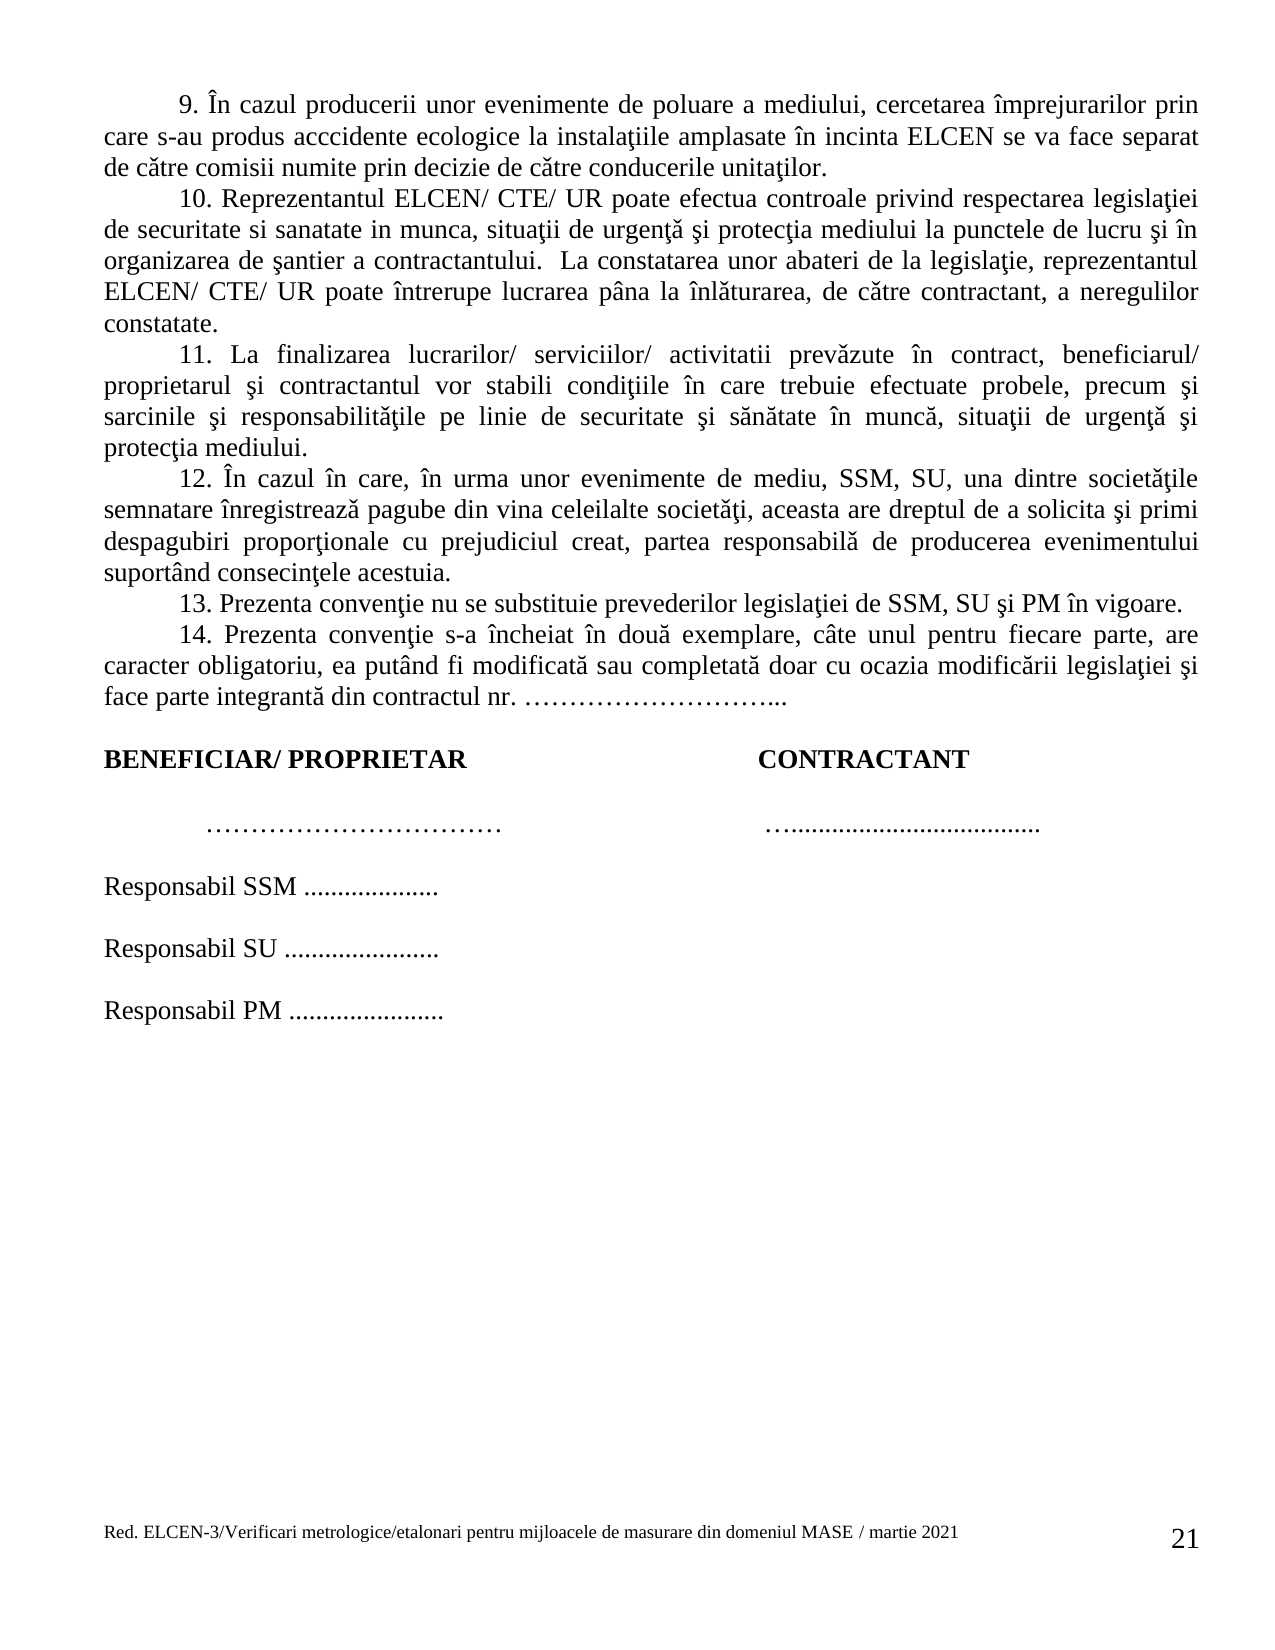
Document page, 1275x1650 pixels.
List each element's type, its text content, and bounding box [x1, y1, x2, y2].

text …………………………… …..................................... [103, 807, 1200, 838]
text 12. În cazul în care, în urma unor evenimente de mediu, SSM, SU, una dintre societǎţile semnatare înregistreazǎ pagube din vina celeilalte societǎţi, aceasta are dreptul de a solicita şi primi despagubiri proporţionale cu prejudiciul creat, partea responsabilǎ de producerea evenimentului suportând consecinţele acestuia. [103, 462, 1200, 587]
text 9. În cazul producerii unor evenimente de poluare a mediului, cercetarea împrejurarilor prin care s-au produs acccidente ecologice la instalaţiile amplasate în incinta ELCEN se va face separat de cǎtre comisii numite prin decizie de cǎtre conducerile unitaţilor. [103, 89, 1200, 182]
text Responsabil SU ....................... [103, 932, 1200, 963]
text 14. Prezenta convenţie s-a încheiat în două exemplare, câte unul pentru fiecare parte, are caracter obligatoriu, ea putând fi modificată sau completată doar cu ocazia modificării legislaţiei şi face parte integrantă din contractul nr. ………………………... [103, 618, 1200, 712]
text Responsabil PM ....................... [103, 994, 1200, 1025]
text Responsabil SSM .................... [103, 870, 1200, 901]
text 13. Prezenta convenţie nu se substituie prevederilor legislaţiei de SSM, SU şi PM în vigoare. [103, 587, 1200, 618]
text 10. Reprezentantul ELCEN/ CTE/ UR poate efectua controale privind respectarea legislaţiei de securitate si sanatate in munca, situaţii de urgenţǎ şi protecţia mediului la punctele de lucru şi în organizarea de şantier a contractantului. La constatarea unor abateri de la legislaţie, reprezentantul ELCEN/ CTE/ UR poate întrerupe lucrarea pâna la înlǎturarea, de cǎtre contractant, a neregulilor constatate. [103, 182, 1200, 338]
text BENEFICIAR/ PROPRIETAR CONTRACTANT [103, 743, 1200, 774]
text 11. La finalizarea lucrarilor/ serviciilor/ activitatii prevǎzute în contract, beneficiarul/ proprietarul şi contractantul vor stabili condiţiile în care trebuie efectuate probele, precum şi sarcinile şi responsabilitǎţile pe linie de securitate şi sănătate în muncă, situaţii de urgenţǎ şi protecţia mediului. [103, 338, 1200, 462]
